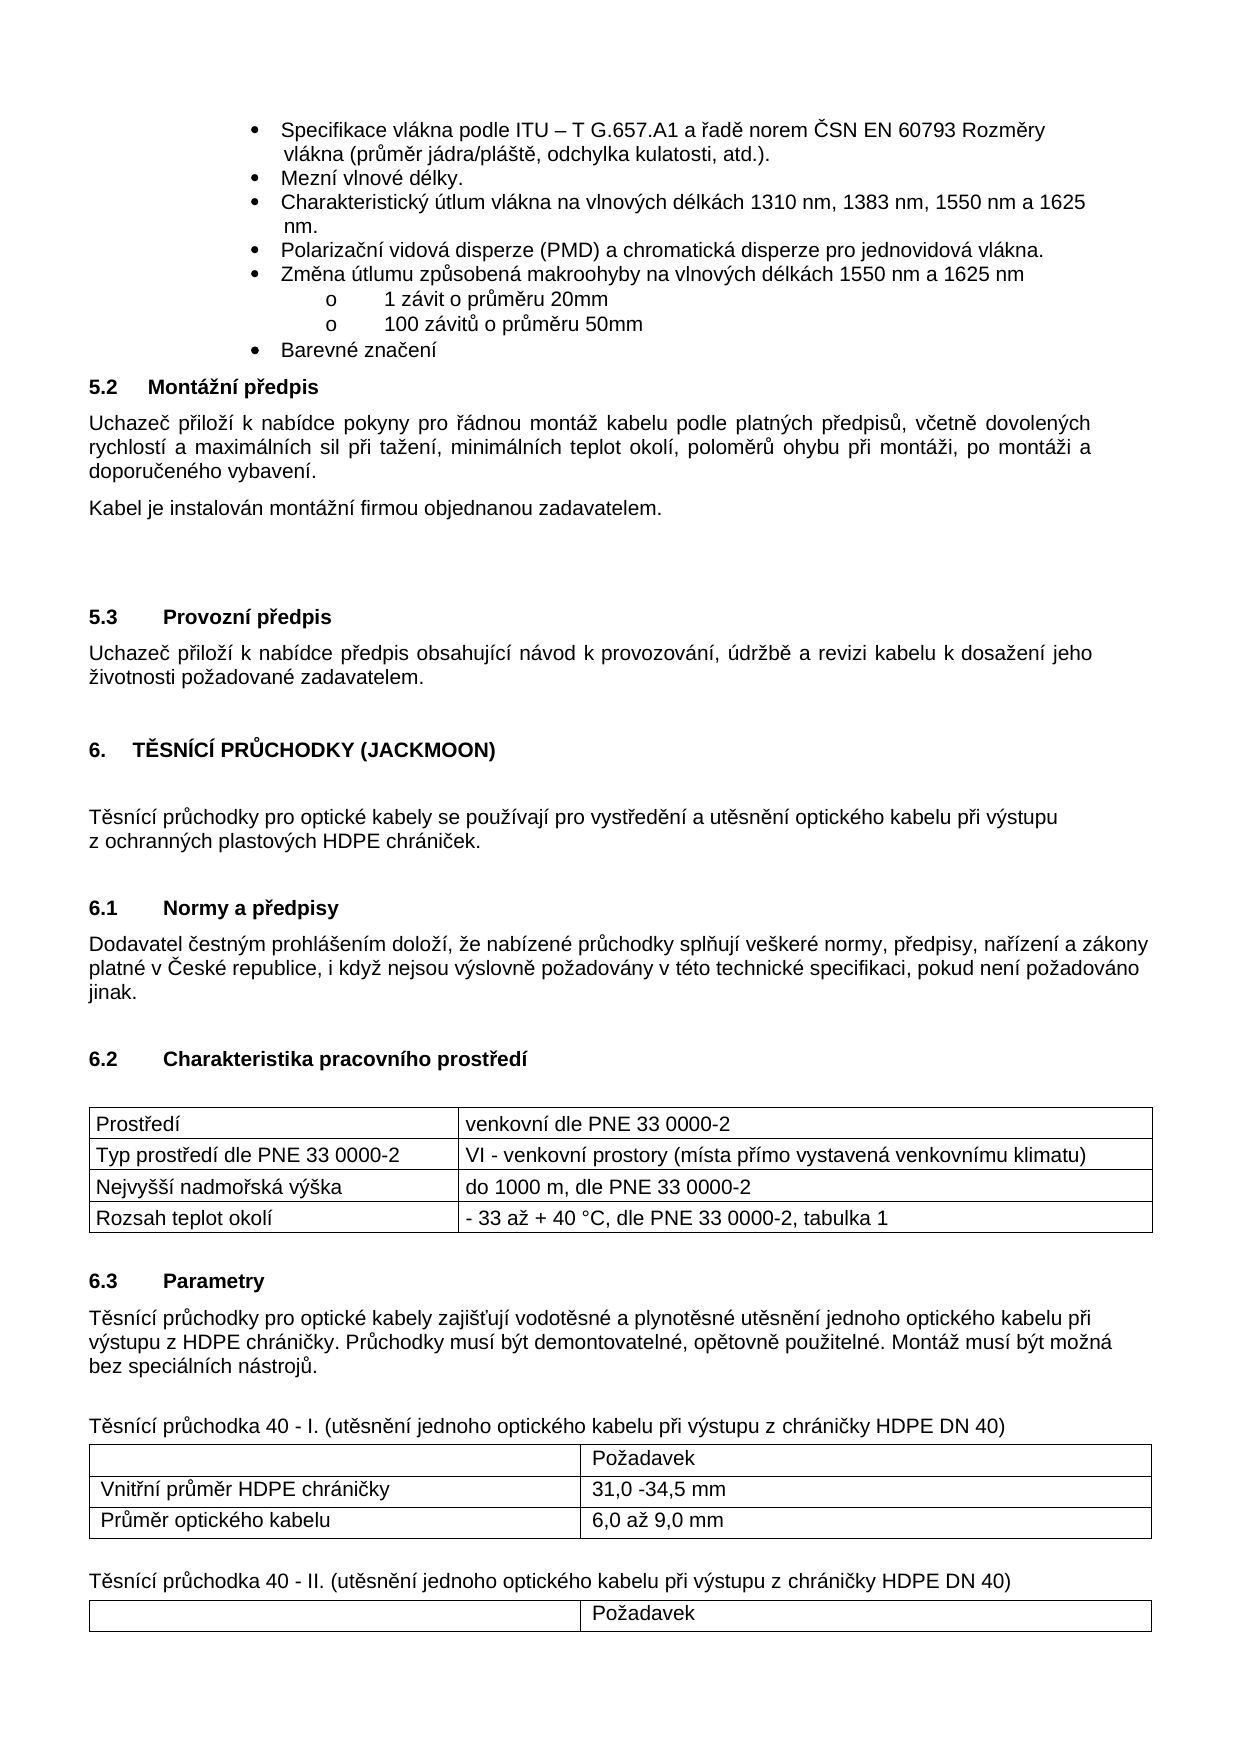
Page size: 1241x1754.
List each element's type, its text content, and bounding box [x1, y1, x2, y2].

subtitle Charakteristika pracovního prostředí [89, 1046, 1152, 1070]
table_cell - 33 až + 40 °C, dle PNE 33 0000-2, tabulka 1 [459, 1202, 1152, 1232]
subtitle Normy a předpisy [89, 895, 1152, 919]
list Mezní vlnové délky. [251, 166, 1092, 190]
list 100 závitů o průměru 50mm [239, 312, 1092, 338]
subtitle těsnící průchodky (jackmoon) [89, 738, 1152, 762]
list Polarizační vidová disperze (PMD) a chromatická disperze pro jednovidová vlákna. [251, 238, 1092, 262]
list Specifikace vlákna podle ITU – T G.657.A1 a řadě norem ČSN EN 60793 Rozměry vlákna (průměr jádra/pláště, odchylka kulatosti, atd.). [251, 118, 1092, 166]
text Uchazeč přiloží k nabídce pokyny pro řádnou montáž kabelu podle platných předpisů, včetně dovolených rychlostí a maximálních sil při tažení, minimálních teplot okolí, poloměrů ohybu při montáži, po montáži a doporučeného vybavení. [89, 411, 1092, 483]
table_cell Nejvyšší nadmořská výška [90, 1170, 458, 1201]
table_header [90, 1601, 580, 1631]
subtitle Parametry [89, 1269, 1152, 1293]
table_cell Vnitřní průměr HDPE chráničky [90, 1477, 580, 1507]
table_header Požadavek [581, 1445, 1151, 1476]
table_cell VI - venkovní prostory (místa přímo vystavená venkovnímu klimatu) [459, 1139, 1152, 1169]
table_cell 6,0 až 9,0 mm [581, 1508, 1151, 1538]
text Dodavatel čestným prohlášením doloží, že nabízené průchodky splňují veškeré normy, předpisy, nařízení a zákony platné v České republice, i když nejsou výslovně požadovány v této technické specifikaci, pokud není požadováno jinak. [89, 932, 1152, 1004]
list Charakteristický útlum vlákna na vlnových délkách 1310 nm, 1383 nm, 1550 nm a 1625 nm. [251, 190, 1092, 238]
text Těsnící průchodky pro optické kabely se používají pro vystředění a utěsnění optického kabelu při výstupu z ochranných plastových HDPE chrániček. [89, 805, 1152, 853]
table_cell Rozsah teplot okolí [90, 1202, 458, 1232]
table_header Požadavek [581, 1601, 1151, 1631]
table_cell Průměr optického kabelu [90, 1508, 580, 1538]
table_header venkovní dle PNE 33 0000-2 [459, 1108, 1152, 1138]
list Barevné značení [251, 338, 1092, 362]
text Kabel je instalován montážní firmou objednanou zadavatelem. [89, 495, 1092, 519]
text Těsnící průchodka 40 - II. (utěsnění jednoho optického kabelu při výstupu z chráničky HDPE DN 40) [89, 1569, 1152, 1593]
subtitle Montážní předpis [89, 374, 1152, 398]
table_cell 31,0 -34,5 mm [581, 1477, 1151, 1507]
list 1 závit o průměru 20mm [239, 286, 1092, 312]
subtitle Provozní předpis [89, 605, 1152, 629]
list Změna útlumu způsobená makroohyby na vlnových délkách 1550 nm a 1625 nm [251, 262, 1092, 286]
table_header Prostředí [90, 1108, 458, 1138]
text Uchazeč přiloží k nabídce předpis obsahující návod k provozování, údržbě a revizi kabelu k dosažení jeho životnosti požadované zadavatelem. [89, 641, 1092, 689]
text Těsnící průchodky pro optické kabely zajišťují vodotěsné a plynotěsné utěsnění jednoho optického kabelu při výstupu z HDPE chráničky. Průchodky musí být demontovatelné, opětovně použitelné. Montáž musí být možná bez speciálních nástrojů. [89, 1306, 1152, 1378]
table_cell Typ prostředí dle PNE 33 0000-2 [90, 1139, 458, 1169]
text Těsnící průchodka 40 - I. (utěsnění jednoho optického kabelu při výstupu z chráničky HDPE DN 40) [89, 1414, 1152, 1438]
table_cell do 1000 m, dle PNE 33 0000-2 [459, 1170, 1152, 1201]
table_header [90, 1445, 580, 1476]
